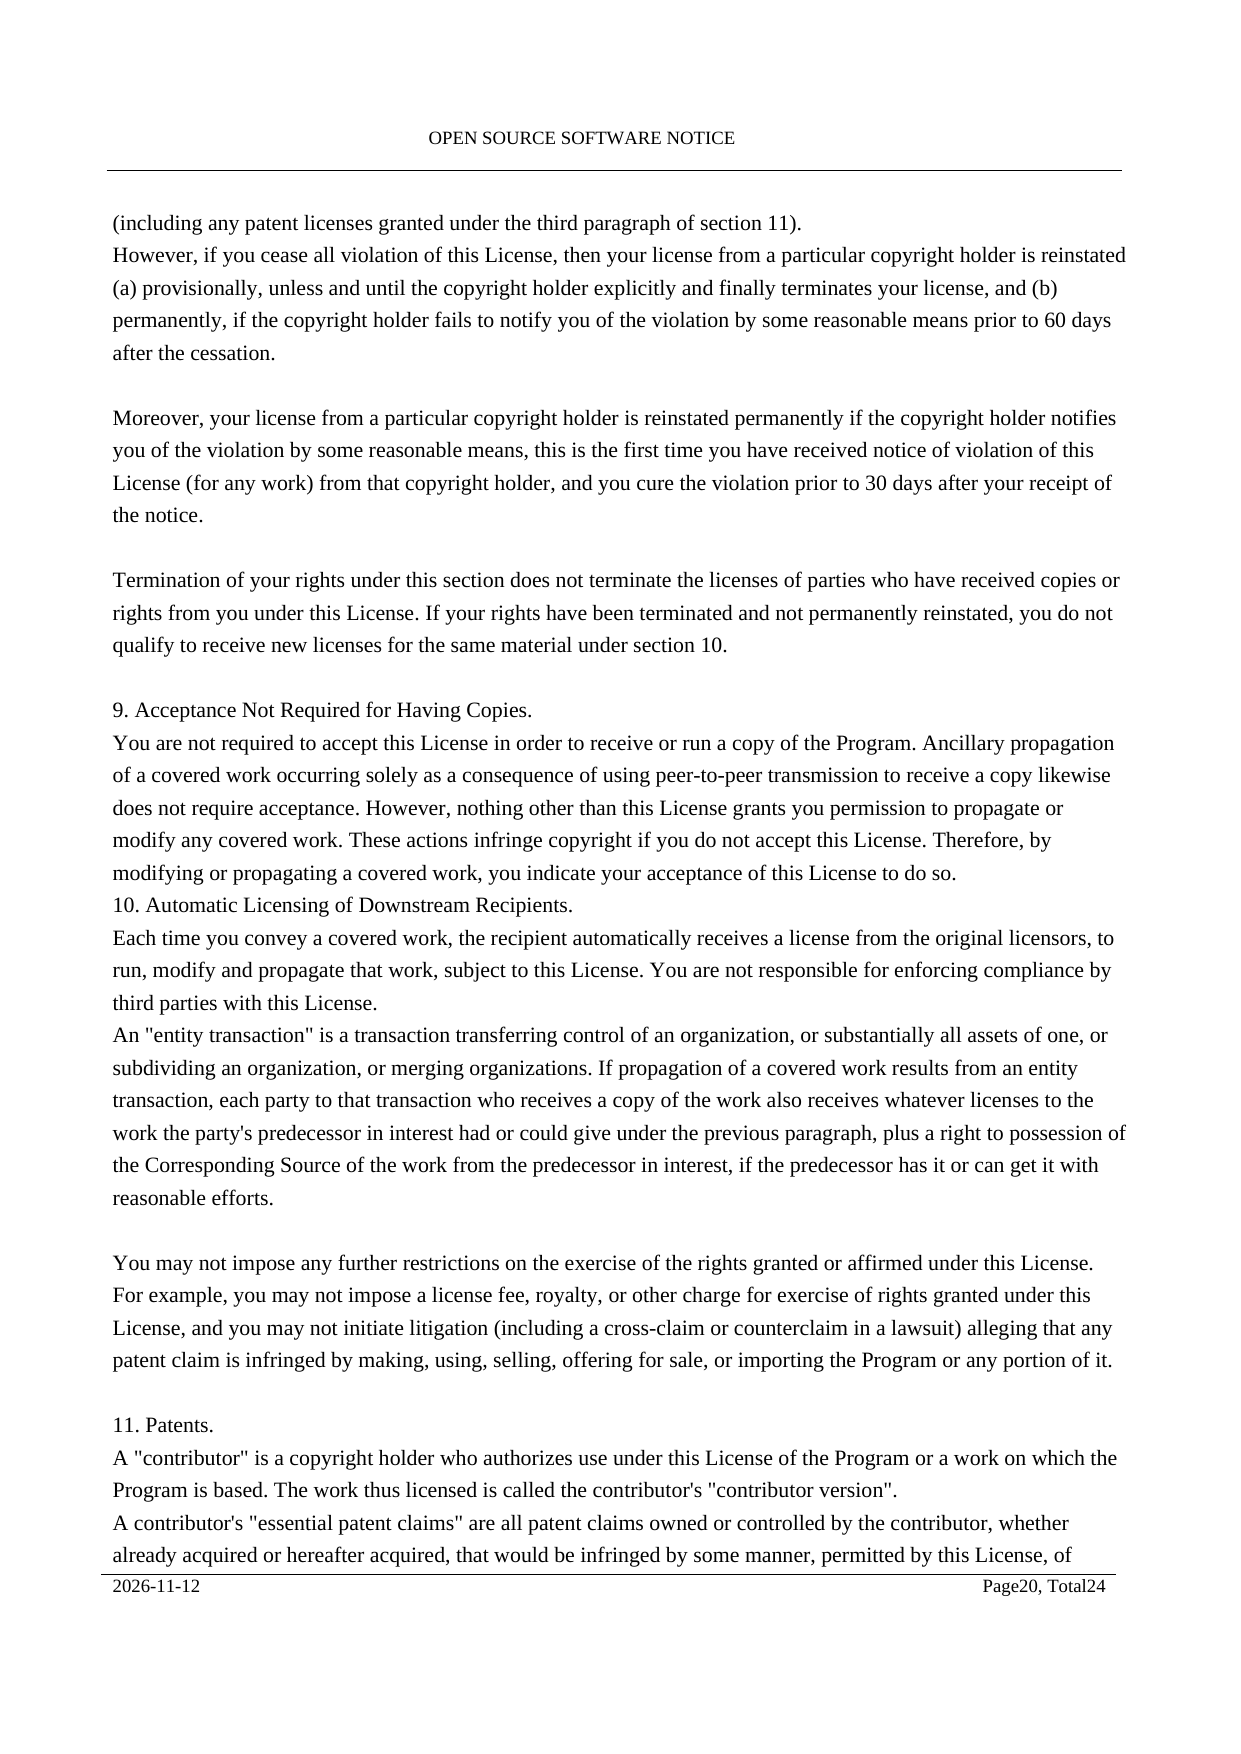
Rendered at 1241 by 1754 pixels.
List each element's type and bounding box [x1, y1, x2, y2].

text [112, 206, 1128, 1571]
